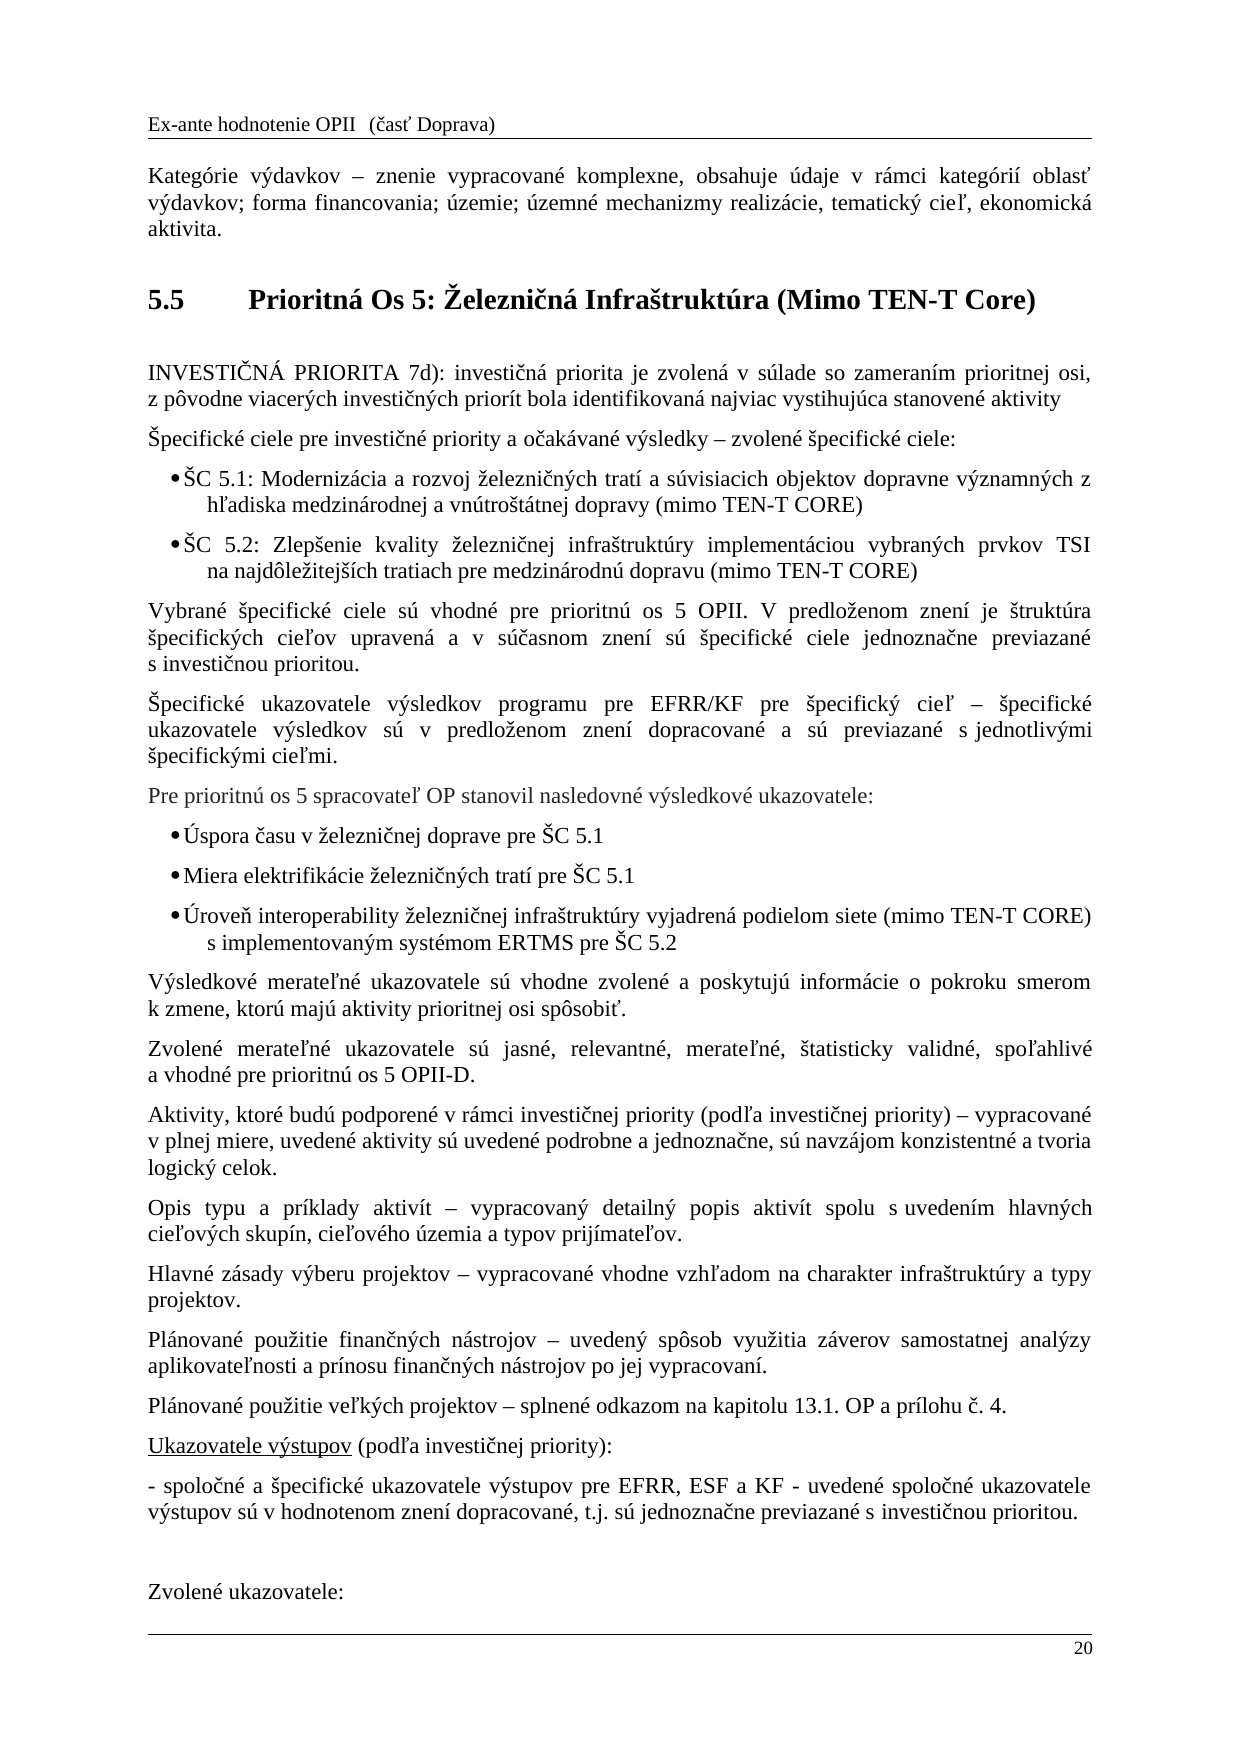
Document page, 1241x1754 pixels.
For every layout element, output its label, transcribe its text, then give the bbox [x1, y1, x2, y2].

text Špecifické ukazovatele výsledkov programu pre EFRR/KF pre špecifický cieľ – špecifické ukazovatele výsledkov sú v predloženom znení dopracované a sú previazané s jednotlivými špecifickými cieľmi. [148, 690, 1092, 769]
text Špecifické ciele pre investičné priority a očakávané výsledky – zvolené špecifické ciele: [148, 425, 1092, 451]
text Hlavné zásady výberu projektov – vypracované vhodne vzhľadom na charakter infraštruktúry a typy projektov. [148, 1260, 1092, 1312]
list Miera elektrifikácie železničných tratí pre ŠC 5.1 [171, 862, 1092, 889]
text INVESTIČNÁ PRIORITA 7d): investičná priorita je zvolená v súlade so zameraním prioritnej osi, z pôvodne viacerých investičných priorít bola identifikovaná najviac vystihujúca stanovené aktivity [148, 359, 1092, 411]
text Plánované použitie veľkých projektov – splnené odkazom na kapitolu 13.1. OP a prílohu č. 4. [148, 1392, 1092, 1419]
text Ukazovatele výstupov (podľa investičnej priority): [148, 1432, 1092, 1458]
subtitle Prioritná Os 5: Železničná Infraštruktúra (Mimo TEN-T Core) [148, 283, 1092, 316]
list ŠC 5.2: Zlepšenie kvality železničnej infraštruktúry implementáciou vybraných prvkov TSI na najdôležitejších tratiach pre medzinárodnú dopravu (mimo TEN-T CORE) [171, 531, 1092, 584]
text Opis typu a príklady aktivít – vypracovaný detailný popis aktivít spolu s uvedením hlavných cieľových skupín, cieľového územia a typov prijímateľov. [148, 1193, 1092, 1246]
text Plánované použitie finančných nástrojov – uvedený spôsob využitia záverov samostatnej analýzy aplikovateľnosti a prínosu finančných nástrojov po jej vypracovaní. [148, 1326, 1092, 1379]
text Zvolené merateľné ukazovatele sú jasné, relevantné, merateľné, štatisticky validné, spoľahlivé a vhodné pre prioritnú os 5 OPII-D. [148, 1035, 1092, 1087]
list Úspora času v železničnej doprave pre ŠC 5.1 [171, 822, 1092, 849]
list Úroveň interoperability železničnej infraštruktúry vyjadrená podielom siete (mimo TEN-T CORE) s implementovaným systémom ERTMS pre ŠC 5.2 [171, 902, 1092, 955]
text Výsledkové merateľné ukazovatele sú vhodne zvolené a poskytujú informácie o pokroku smerom k zmene, ktorú majú aktivity prioritnej osi spôsobiť. [148, 968, 1092, 1021]
text Pre prioritnú os 5 spracovateľ OP stanovil nasledovné výsledkové ukazovatele: [148, 782, 1092, 809]
text Zvolené ukazovatele: [148, 1578, 1092, 1604]
text Vybrané špecifické ciele sú vhodné pre prioritnú os 5 OPII. V predloženom znení je štruktúra špecifických cieľov upravená a v súčasnom znení sú špecifické ciele jednoznačne previazané s investičnou prioritou. [148, 597, 1092, 676]
text Kategórie výdavkov – znenie vypracované komplexne, obsahuje údaje v rámci kategórií oblasť výdavkov; forma financovania; územie; územné mechanizmy realizácie, tematický cieľ, ekonomická aktivita. [148, 162, 1092, 241]
list ŠC 5.1: Modernizácia a rozvoj železničných tratí a súvisiacich objektov dopravne významných z hľadiska medzinárodnej a vnútroštátnej dopravy (mimo TEN-T CORE) [171, 465, 1092, 517]
text - spoločné a špecifické ukazovatele výstupov pre EFRR, ESF a KF - uvedené spoločné ukazovatele výstupov sú v hodnotenom znení dopracované, t.j. sú jednoznačne previazané s investičnou prioritou. [148, 1472, 1092, 1525]
text Aktivity, ktoré budú podporené v rámci investičnej priority (podľa investičnej priority) – vypracované v plnej miere, uvedené aktivity sú uvedené podrobne a jednoznačne, sú navzájom konzistentné a tvoria logický celok. [148, 1101, 1092, 1180]
